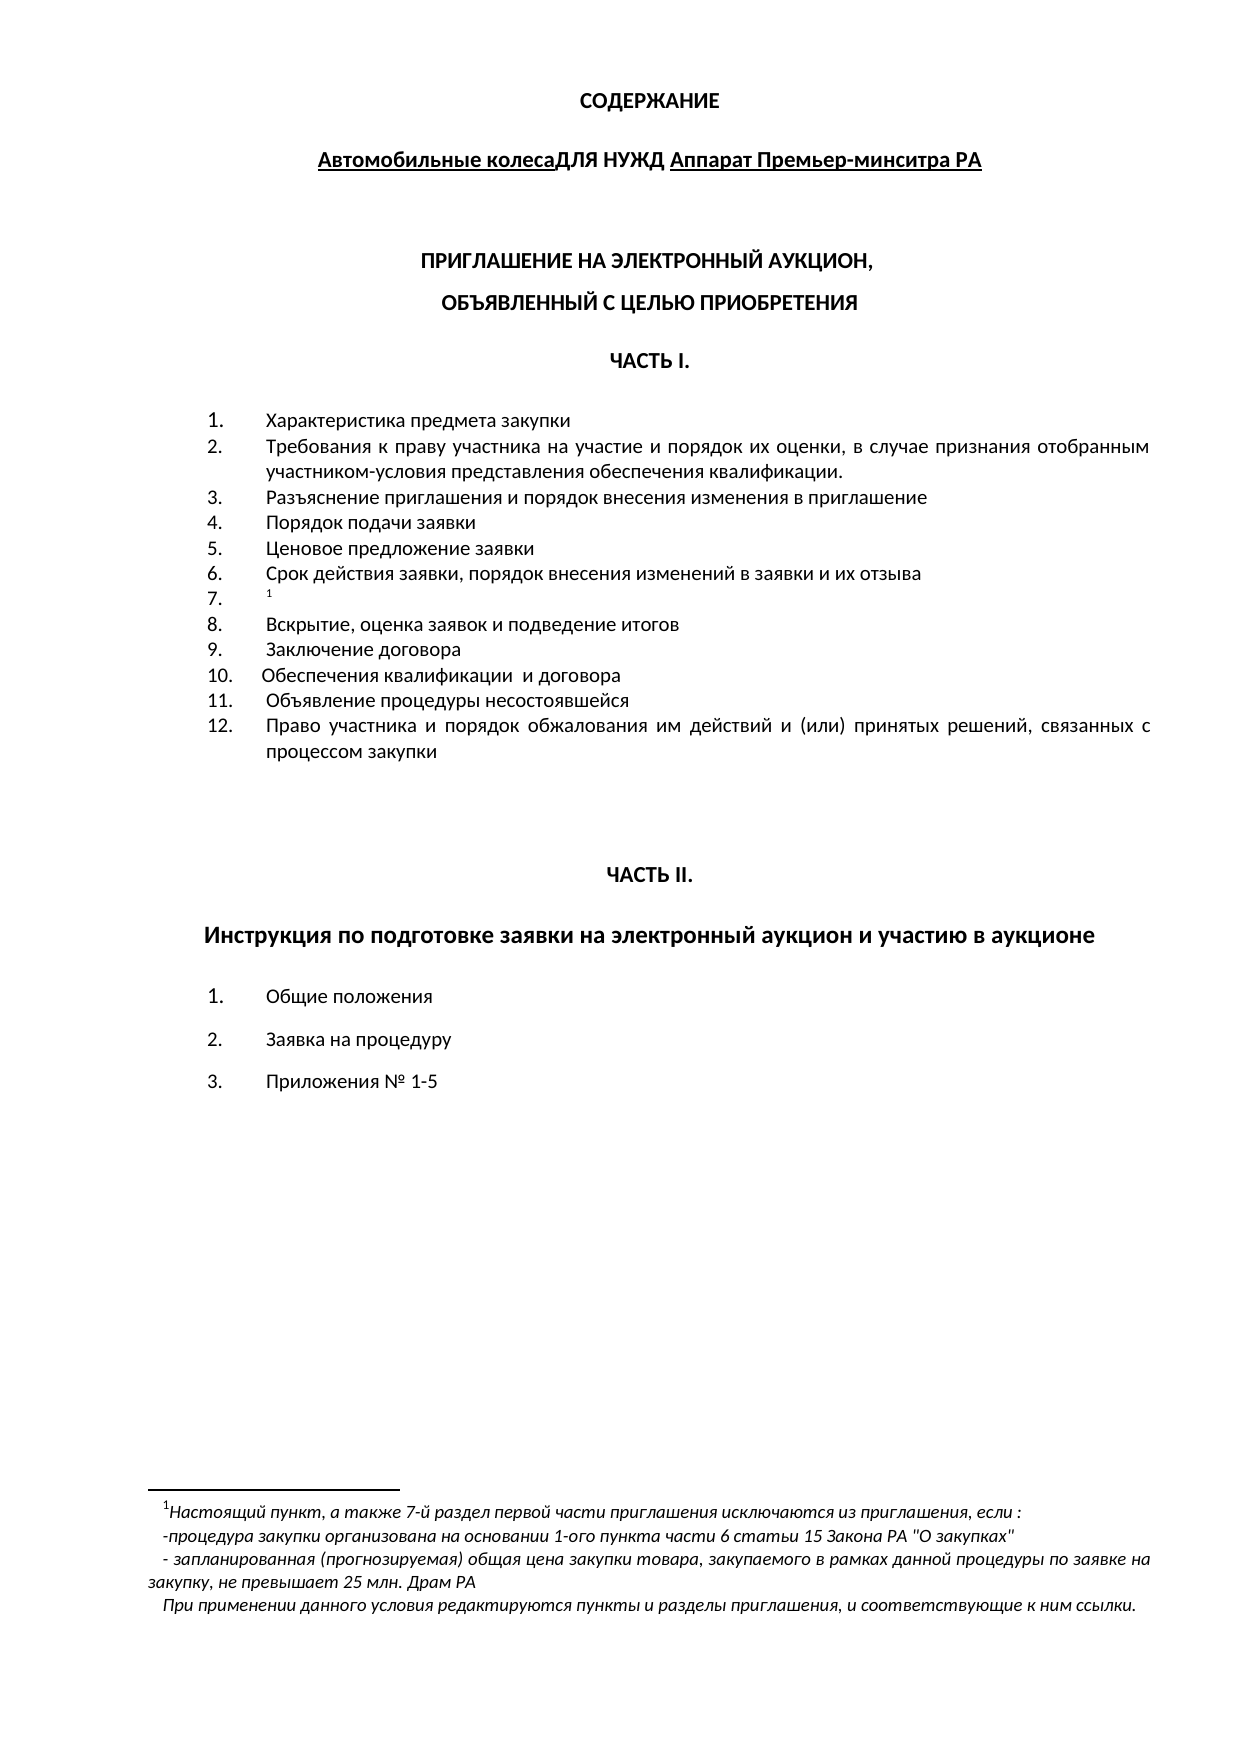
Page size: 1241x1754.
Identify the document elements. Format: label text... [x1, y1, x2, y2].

text 6. Срок действия заявки, порядок внесения изменений в заявки и их отзыва [207, 560, 1152, 586]
text 10. Обеспечения квалификации и договора [207, 662, 1152, 687]
text ПРИГЛАШЕНИЕ НА ЭЛЕКТРОННЫЙ АУКЦИОН, ОБЪЯВЛЕННЫЙ С ЦЕЛЬЮ ПРИОБРЕТЕНИЯ [148, 246, 1152, 316]
text ЧАСТЬ II. [148, 860, 1152, 888]
text 5. Ценовое предложение заявки [207, 535, 1152, 560]
text 9. Заключение договора [207, 636, 1152, 662]
text 1. Общие положения [207, 981, 1152, 1009]
text 12. Право участника и порядок обжалования им действий и (или) принятых решений, связанных с процессом закупки [207, 713, 1152, 763]
text 8. Вскрытие, оценка заявок и подведение итогов [207, 611, 1152, 636]
text 11. Объявление процедуры несостоявшейся [207, 687, 1152, 713]
text 2. Требования к праву участника на участие и порядок их оценки, в случае признания отобранным участником-условия представления обеспечения квалификации. [207, 433, 1152, 484]
text 2. Заявка на процедуру [207, 1026, 1152, 1051]
text 3. Разъяснение приглашения и порядок внесения изменения в приглашение [207, 484, 1152, 509]
text 7. [207, 586, 1152, 611]
text 3. Приложения № 1-5 [207, 1068, 1152, 1093]
text Инструкция по подготовке заявки на электронный аукцион и участию в аукционе [148, 919, 1152, 949]
text ЧАСТЬ I. [148, 346, 1152, 374]
text Автомобильные колесаДЛЯ НУЖД Аппарат Премьер-минситра РА [148, 145, 1152, 173]
text 4. Порядок подачи заявки [207, 509, 1152, 535]
text СОДЕРЖАНИЕ [148, 86, 1152, 114]
text 1. Характеристика предмета закупки [207, 405, 1152, 433]
